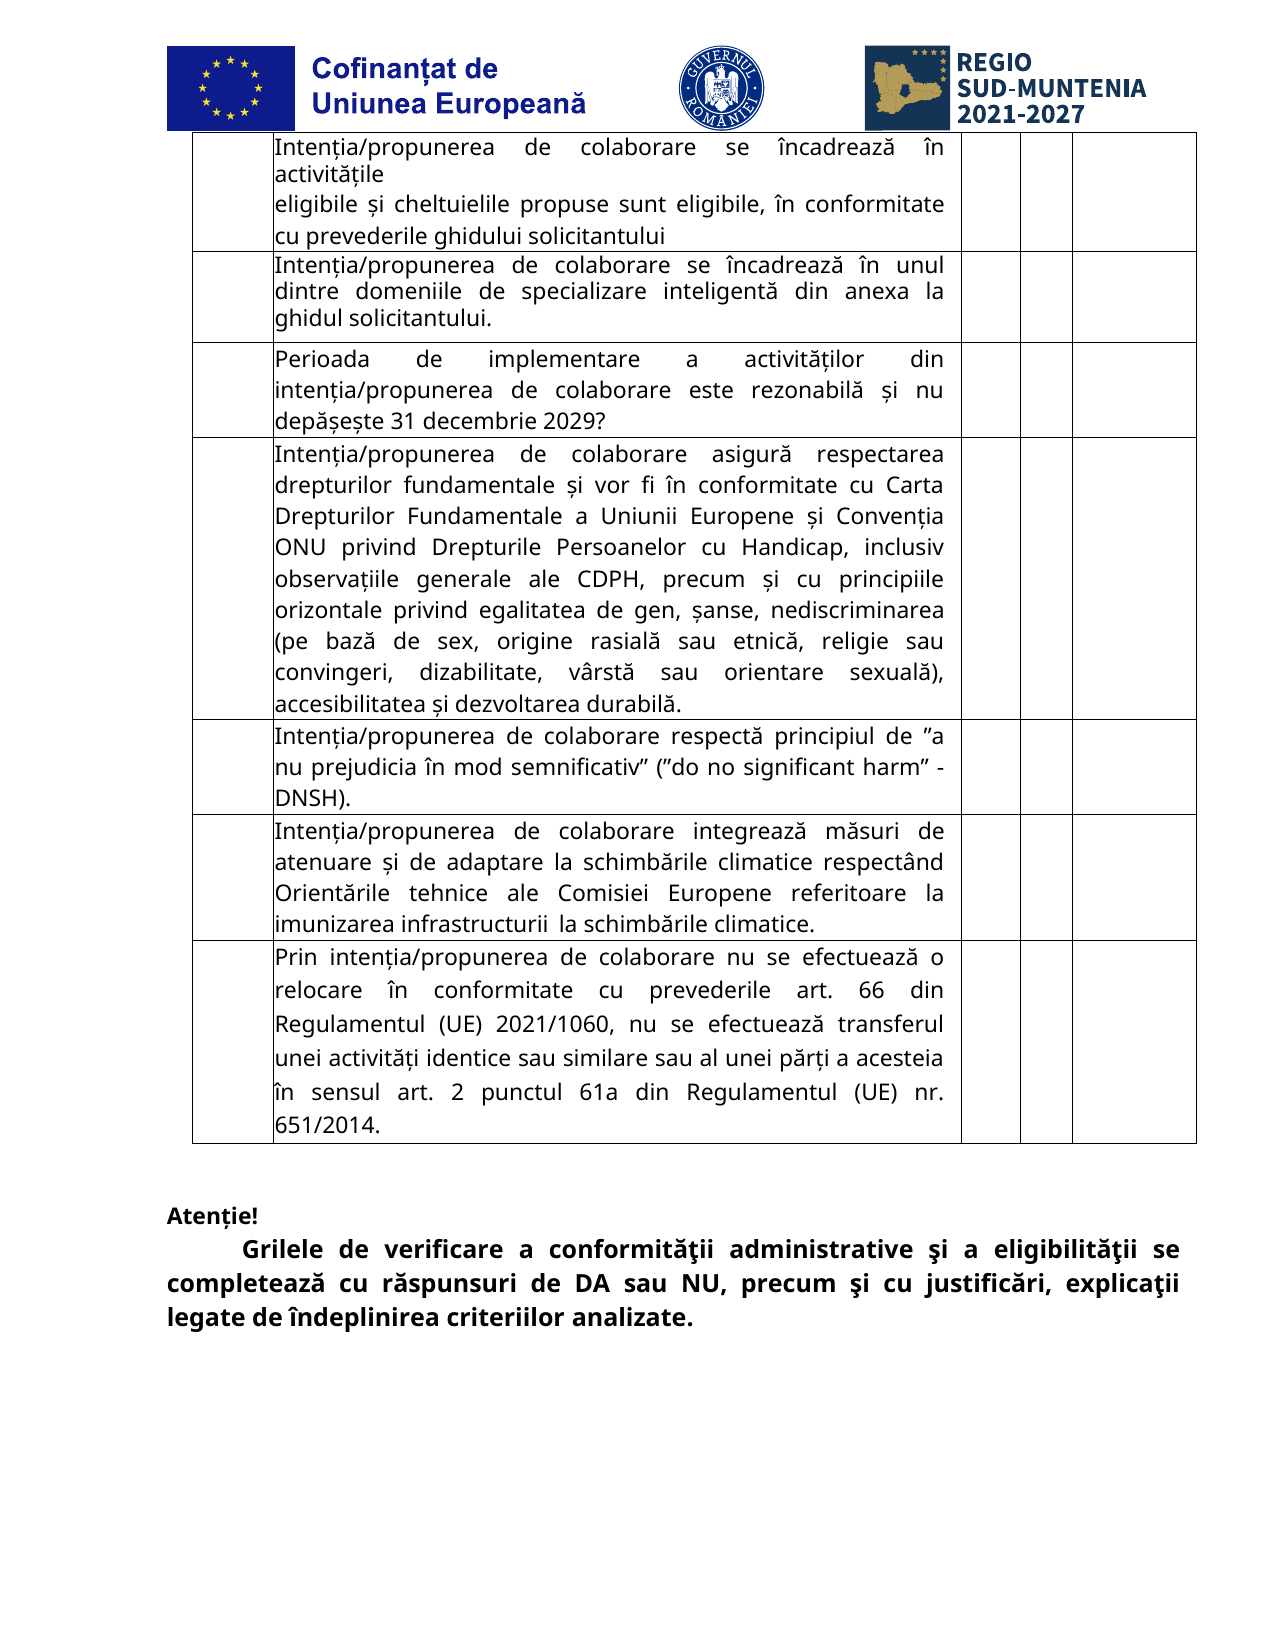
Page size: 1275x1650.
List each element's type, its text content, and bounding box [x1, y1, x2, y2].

table_cell [1073, 438, 1196, 719]
table_cell Perioada de implementare a activităților din intenția/propunerea de colaborare este rezonabilă și nu depășește 31 decembrie 2029? [274, 343, 961, 437]
table_cell [193, 941, 273, 1143]
table_cell [1021, 941, 1072, 1143]
table_cell [1073, 815, 1196, 940]
text Atenție! [167, 1200, 1093, 1231]
table_cell [193, 343, 273, 437]
table_cell Prin intenția/propunerea de colaborare nu se efectuează o relocare în conformitate cu prevederile art. 66 din Regulamentul (UE) 2021/1060, nu se efectuează transferul unei activități identice sau similare sau al unei părți a acesteia în sensul art. 2 punctul 61a din Regulamentul (UE) nr. 651/2014. [274, 941, 961, 1143]
table_cell [962, 252, 1020, 342]
table_cell [193, 720, 273, 814]
table_header [1021, 133, 1072, 251]
table_cell [962, 941, 1020, 1143]
table_cell [1021, 438, 1072, 719]
table_cell [1021, 720, 1072, 814]
table_header Intenția/propunerea de colaborare se încadrează în activitățile eligibile și cheltuielile propuse sunt eligibile, în conformitate cu prevederile ghidului solicitantului [274, 133, 961, 251]
table_cell [962, 815, 1020, 940]
table_cell [193, 438, 273, 719]
table_cell [962, 438, 1020, 719]
table_cell Intenția/propunerea de colaborare integrează măsuri de atenuare și de adaptare la schimbările climatice respectând Orientările tehnice ale Comisiei Europene referitoare la imunizarea infrastructurii la schimbările climatice. [274, 815, 961, 940]
table_header [1073, 133, 1196, 251]
table_cell [1021, 343, 1072, 437]
list Grilele de verificare a conformităţii administrative şi a eligibilităţii se completează cu răspunsuri de DA sau NU, precum şi cu justificări, explicaţii legate de îndeplinirea criteriilor analizate. [167, 1231, 1181, 1333]
table_cell [193, 815, 273, 940]
table_cell Intenția/propunerea de colaborare respectă principiul de ”a nu prejudicia în mod semnificativ” (”do no significant harm” -DNSH). [274, 720, 961, 814]
table_cell Intenția/propunerea de colaborare se încadrează în unul dintre domeniile de specializare inteligentă din anexa la ghidul solicitantului. [274, 252, 961, 342]
table_header [962, 133, 1020, 251]
table_cell [1073, 343, 1196, 437]
table_cell [1021, 252, 1072, 342]
table_cell Intenția/propunerea de colaborare asigură respectarea drepturilor fundamentale și vor fi în conformitate cu Carta Drepturilor Fundamentale a Uniunii Europene și Convenția ONU privind Drepturile Persoanelor cu Handicap, inclusiv observațiile generale ale CDPH, precum și cu principiile orizontale privind egalitatea de gen, șanse, nediscriminarea (pe bază de sex, origine rasială sau etnică, religie sau convingeri, dizabilitate, vârstă sau orientare sexuală), accesibilitatea și dezvoltarea durabilă. [274, 438, 961, 719]
table_cell [193, 252, 273, 342]
table_cell [962, 343, 1020, 437]
table_cell [1021, 815, 1072, 940]
table_cell [1073, 941, 1196, 1143]
table_header [193, 133, 273, 251]
table_cell [1073, 720, 1196, 814]
table_cell [1073, 252, 1196, 342]
table_cell [962, 720, 1020, 814]
